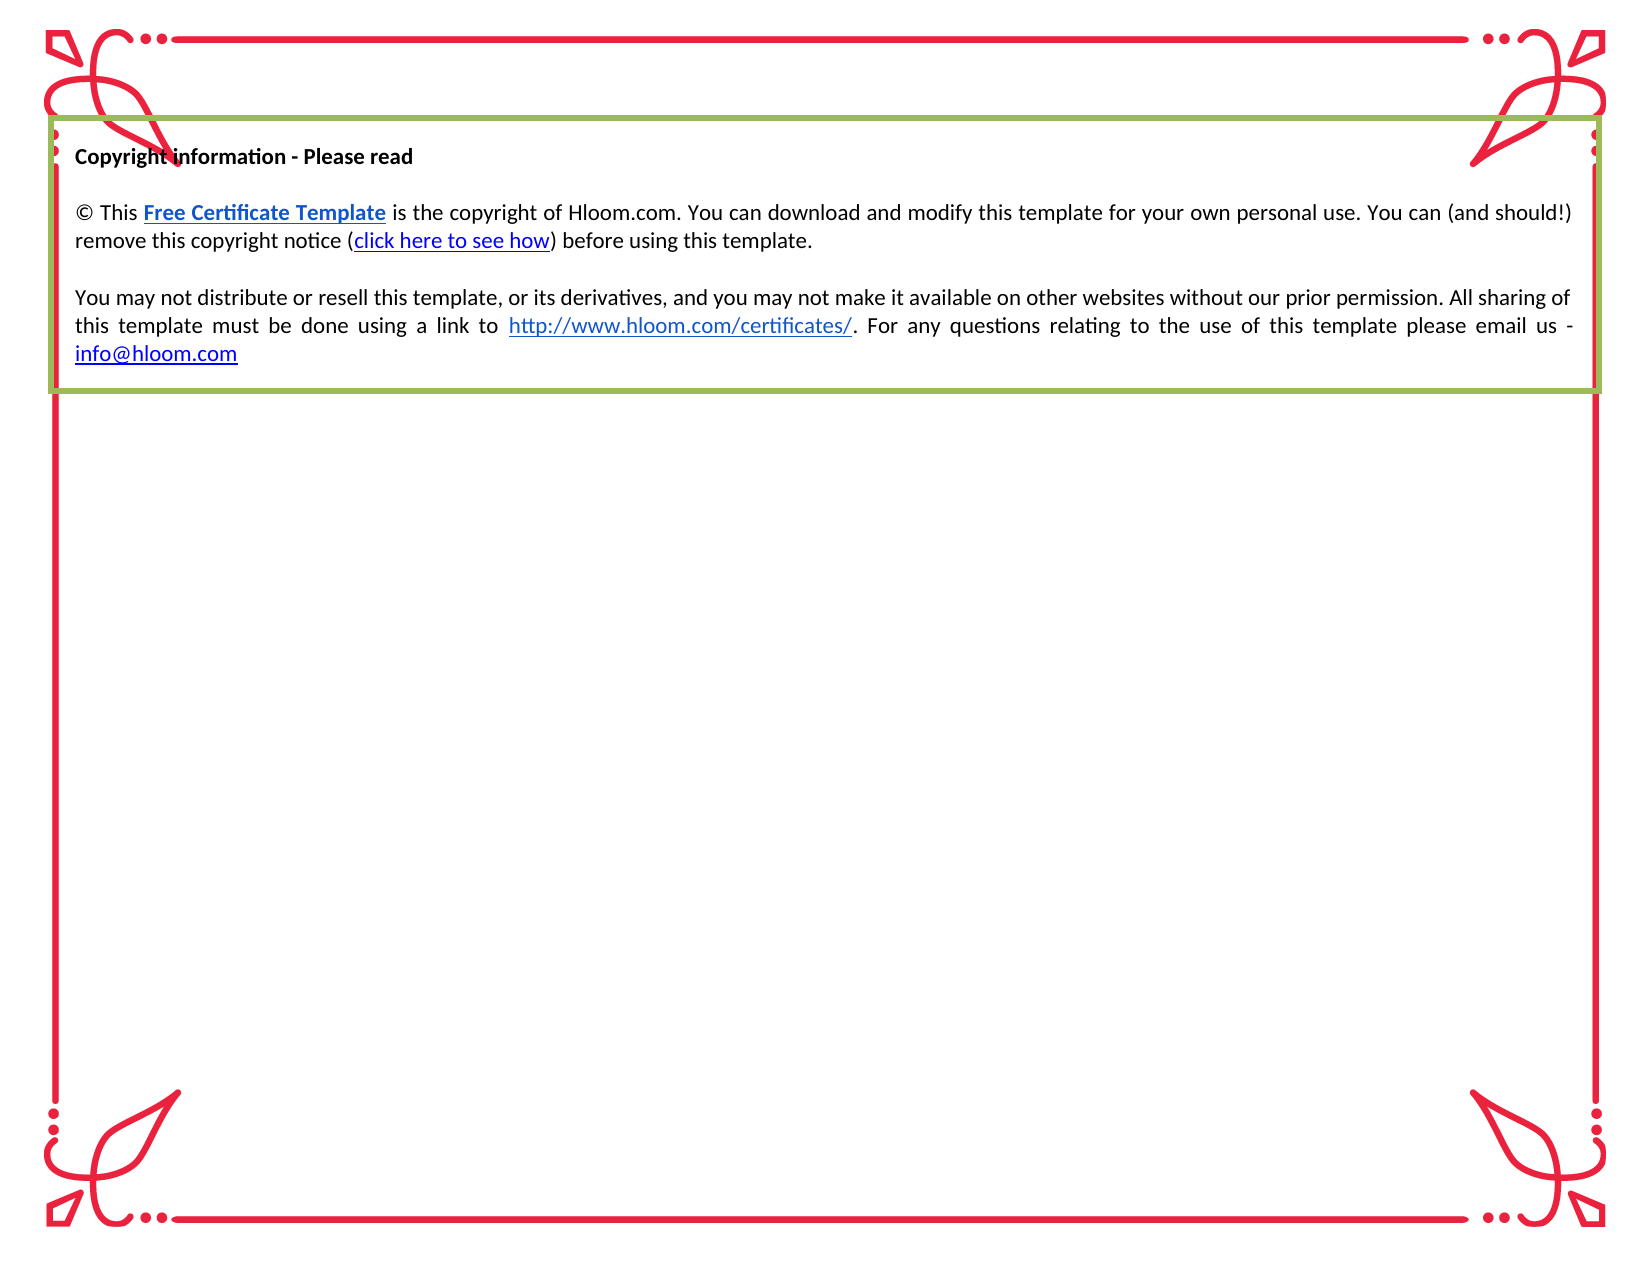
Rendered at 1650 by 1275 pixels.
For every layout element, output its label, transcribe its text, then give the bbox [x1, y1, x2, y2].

text You may not distribute or resell this template, or its derivatives, and you may not make it available on other websites without our prior permission. All sharing of this template must be done using a link to http://www.hloom.com/certificates/. For any questions relating to the use of this template please email us - info@hloom.com [54, 283, 1596, 388]
text Copyright information - Please read [54, 121, 1596, 170]
picture [44, 29, 1606, 1227]
text © This Free Certificate Template is the copyright of Hloom.com. You can download and modify this template for your own personal use. You can (and should!) remove this copyright notice (click here to see how) before using this template. [75, 198, 1575, 254]
